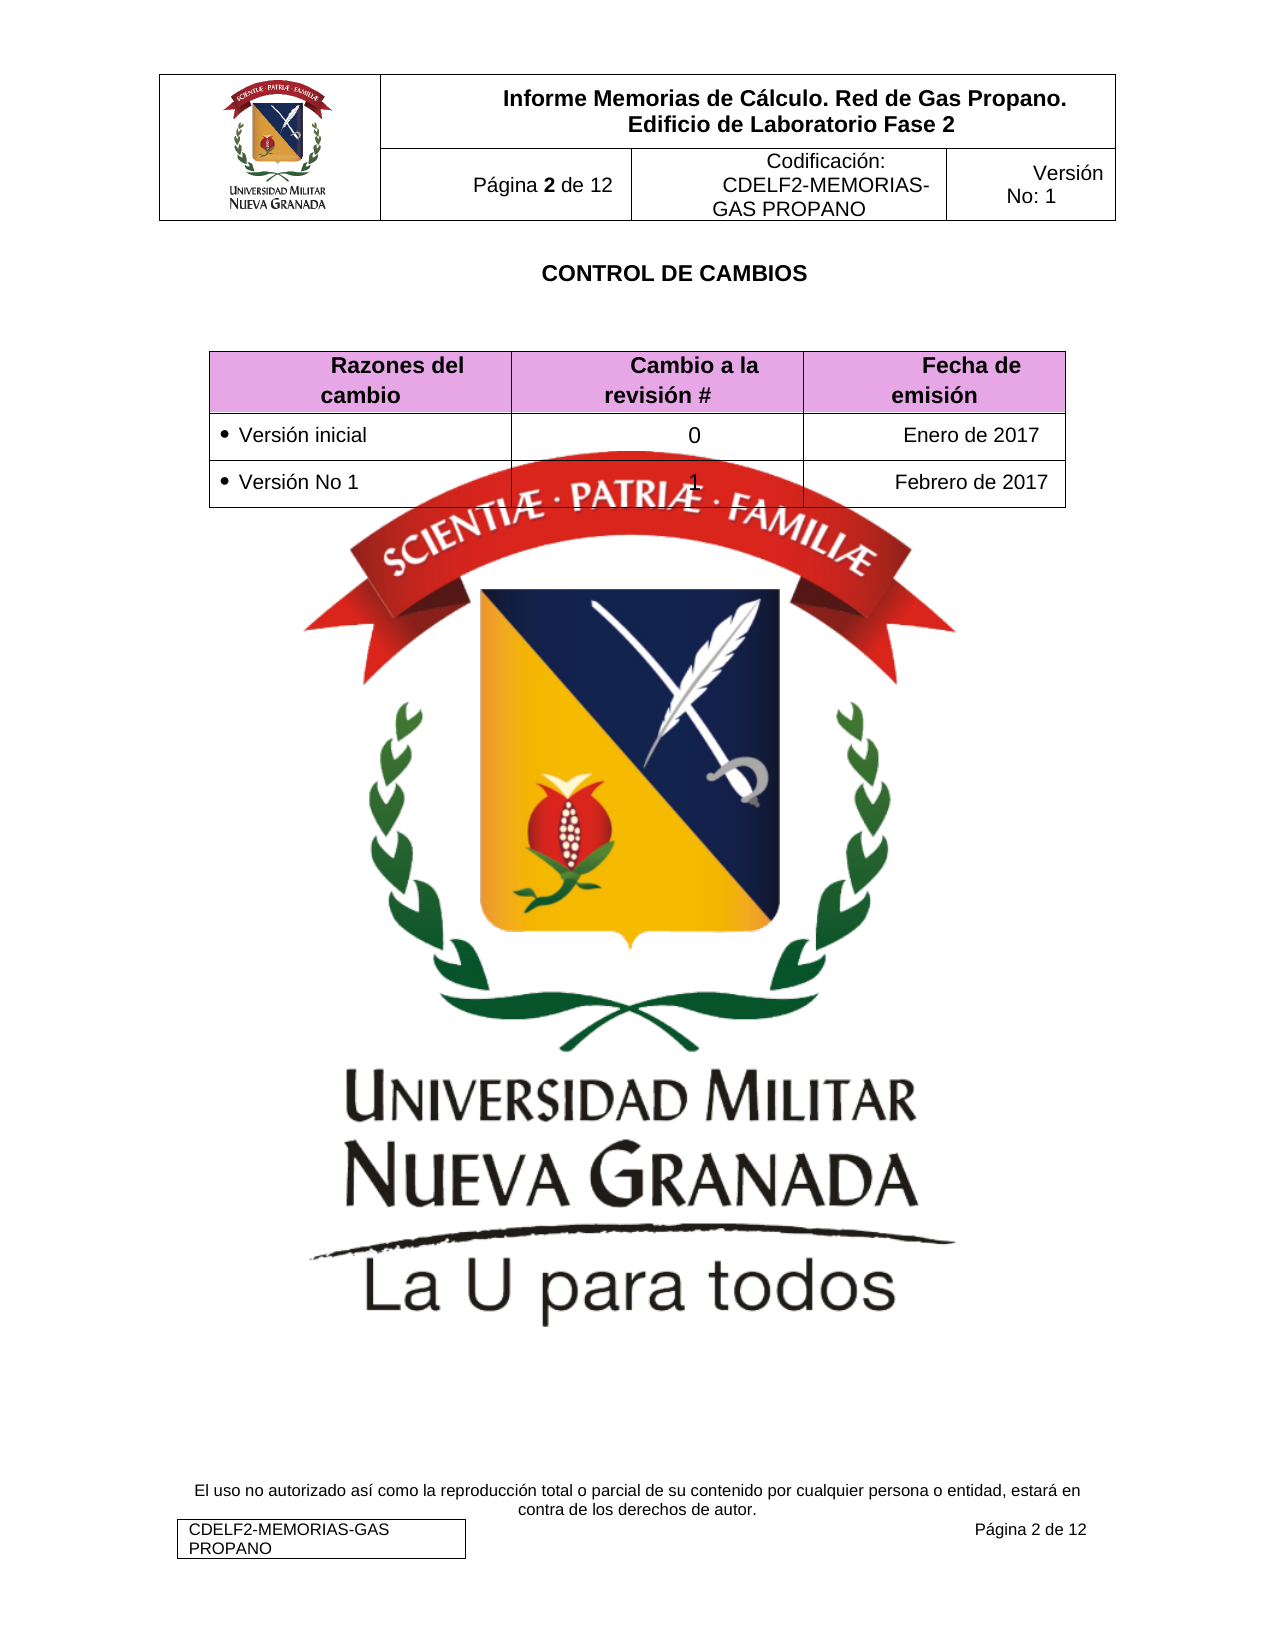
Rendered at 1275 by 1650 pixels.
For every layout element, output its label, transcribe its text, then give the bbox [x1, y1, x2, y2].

table_cell Febrero de 2017 [804, 461, 1065, 507]
table_cell Enero de 2017 [804, 414, 1065, 460]
picture [301, 508, 958, 1327]
table_header Cambio a la revisión # [512, 352, 803, 412]
table_cell Versión No 1 [210, 461, 511, 507]
table_cell Versión inicial [210, 414, 511, 460]
table_header Razones del cambio [210, 352, 511, 412]
table_cell 1 [512, 461, 803, 507]
table_header Fecha de emisión [804, 352, 1065, 412]
picture [223, 75, 333, 209]
list Control de Cambios [177, 260, 1098, 287]
table_cell 0 [512, 414, 803, 460]
